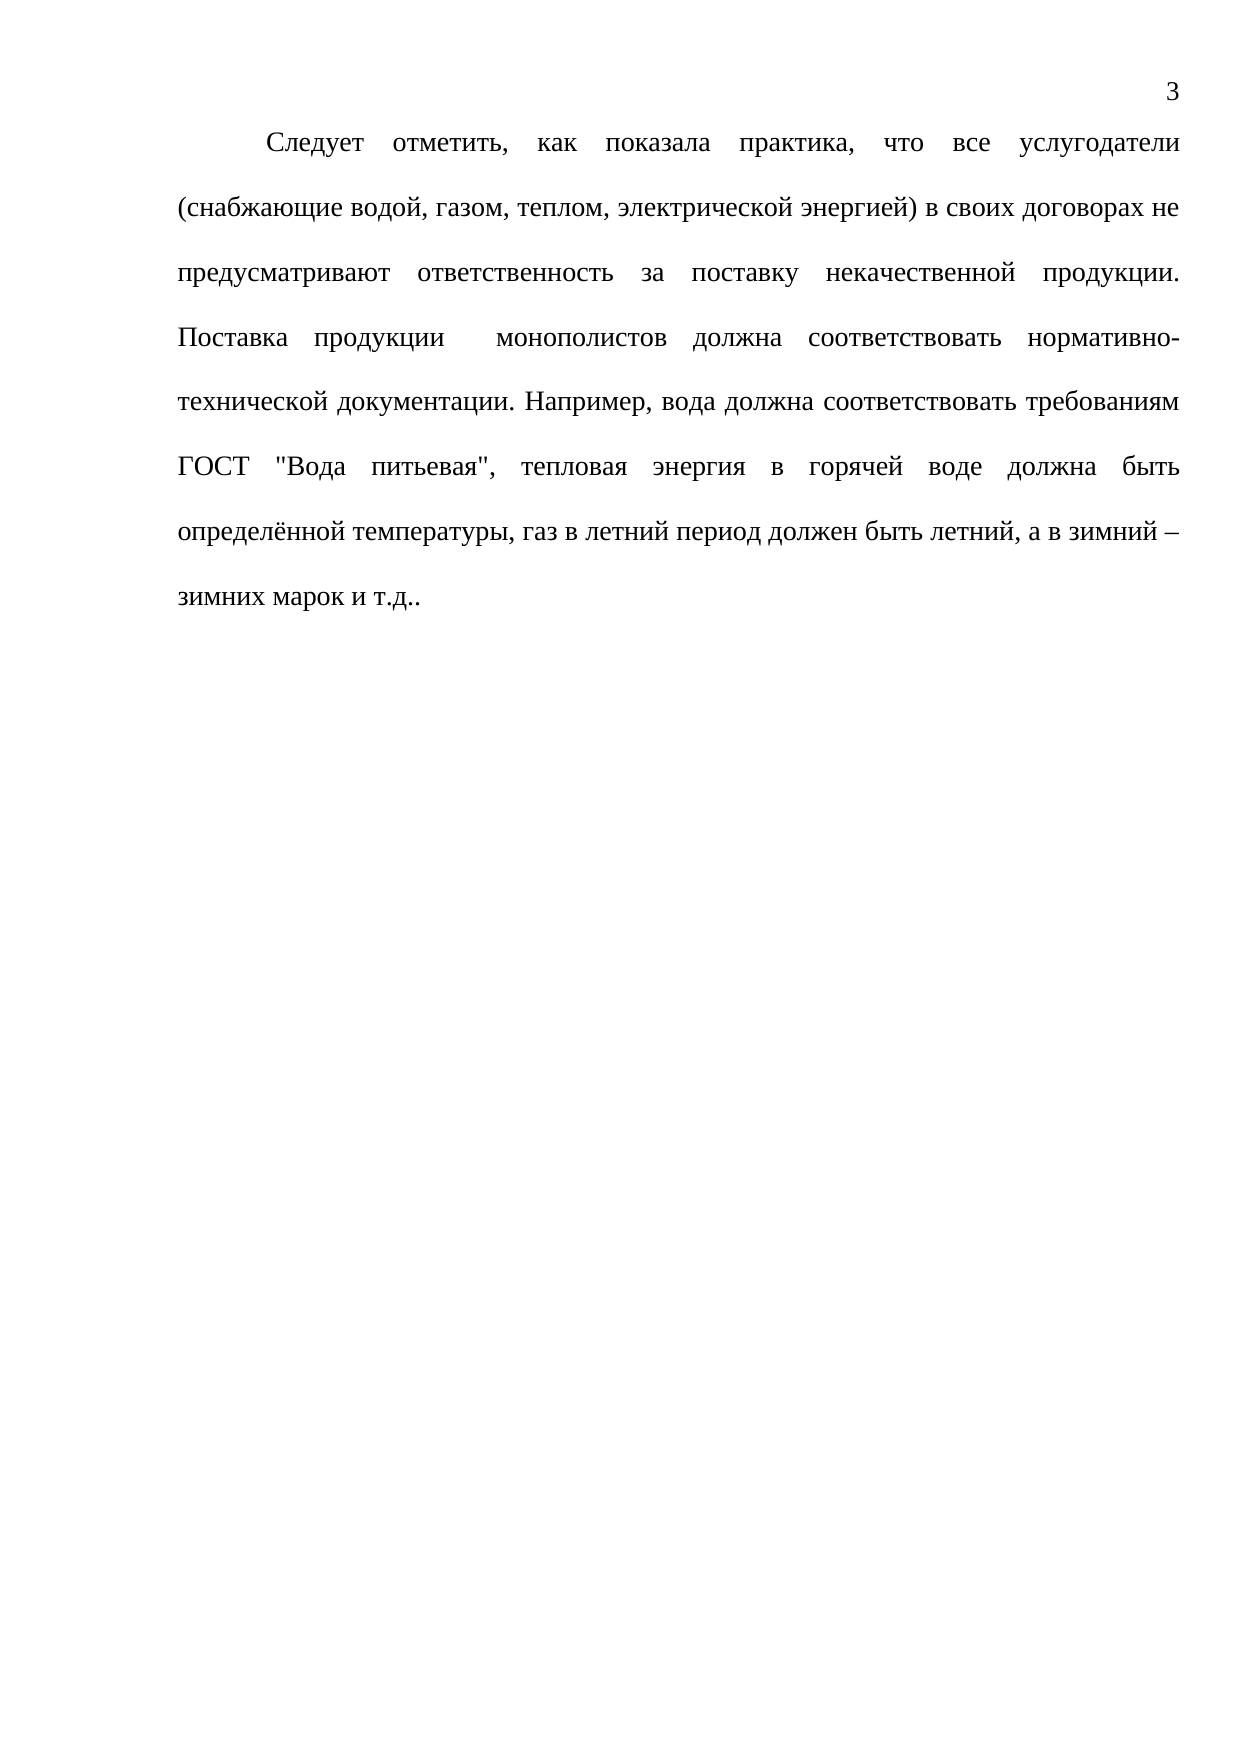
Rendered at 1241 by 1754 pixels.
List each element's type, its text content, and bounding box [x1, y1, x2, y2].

text Следует отметить, как показала практика, что все услугодатели (снабжающие водой, газом, теплом, электрической энергией) в своих договорах не предусматривают ответственность за поставку некачественной продукции. Поставка продукции монополистов должна соответствовать нормативно-технической документации. Например, вода должна соответствовать требованиям ГОСТ "Вода питьевая", тепловая энергия в горячей воде должна быть определённой температуры, газ в летний период должен быть летний, а в зимний – зимних марок и т.д.. [177, 125, 1181, 611]
